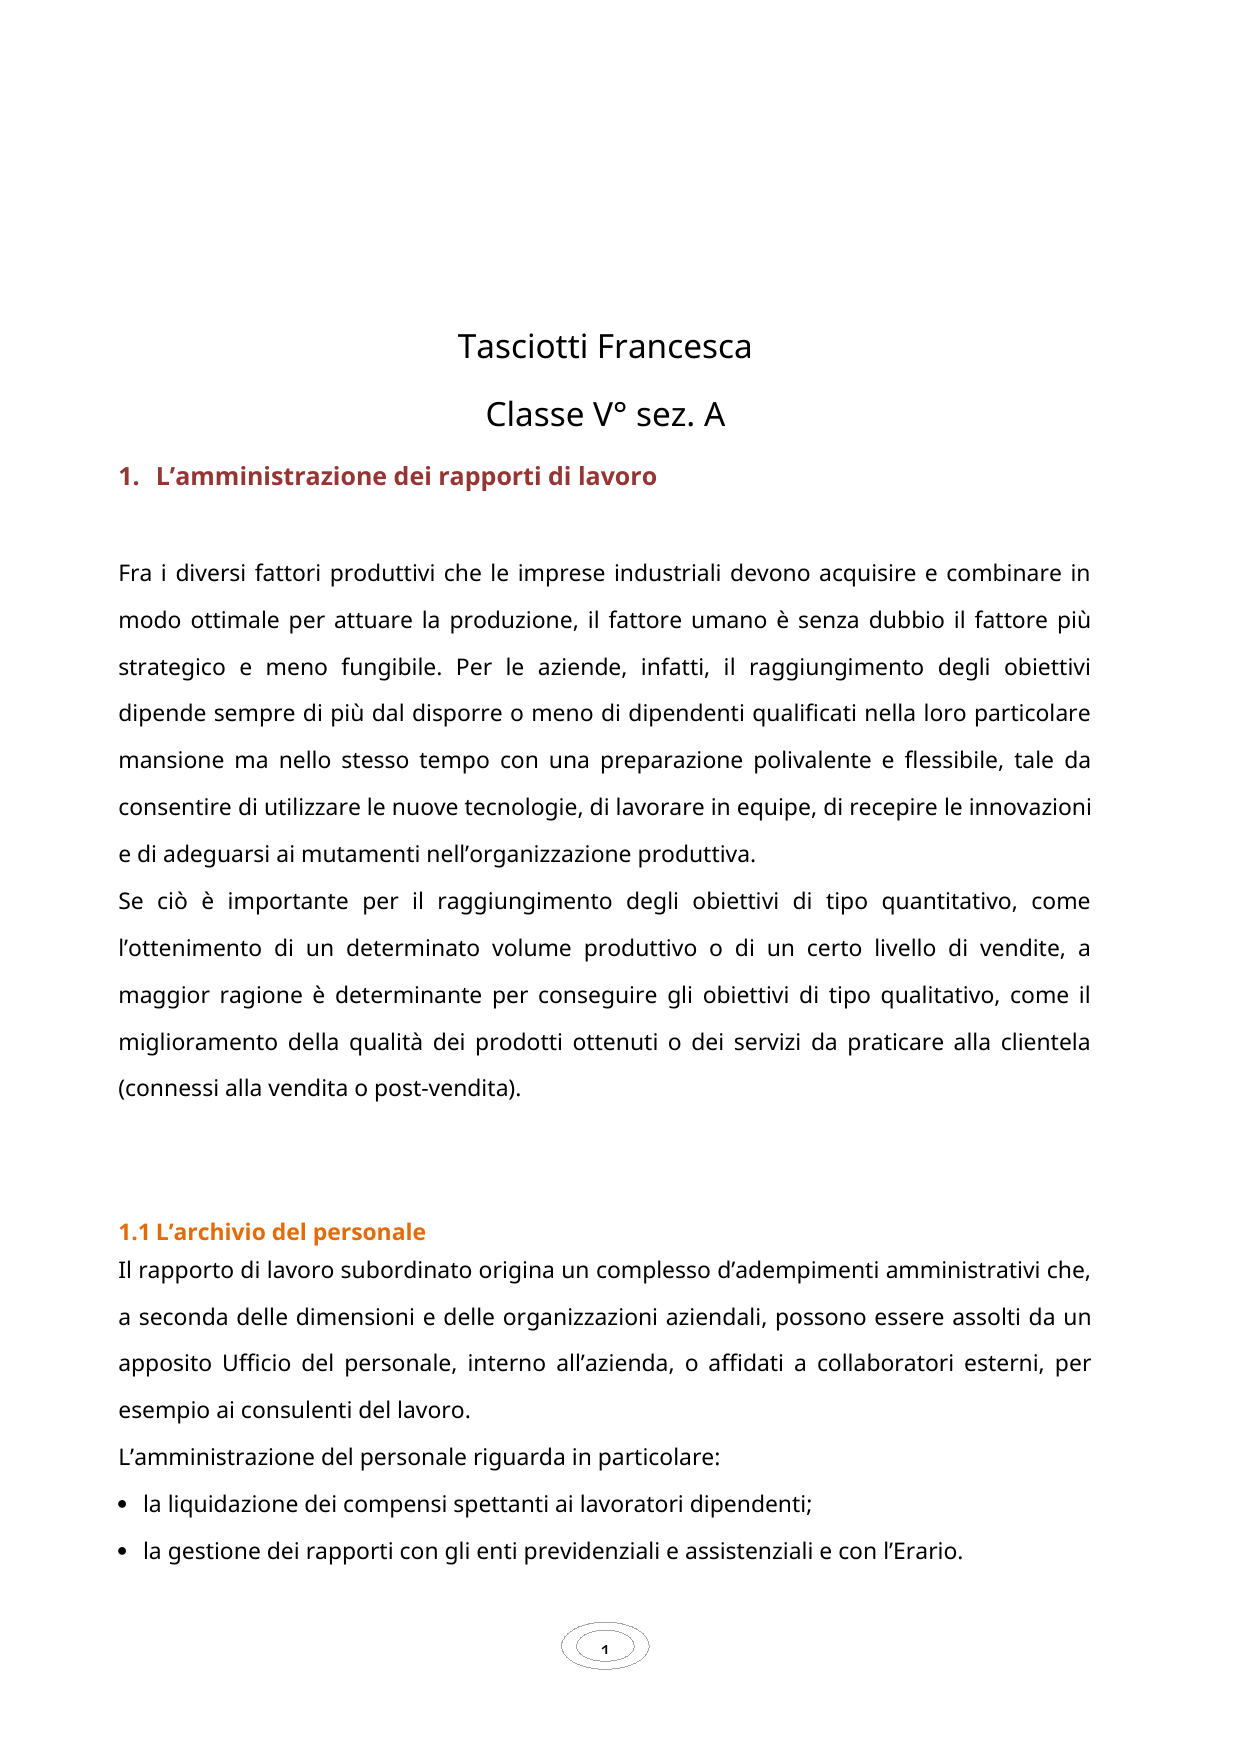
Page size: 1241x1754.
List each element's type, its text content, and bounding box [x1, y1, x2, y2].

text Il rapporto di lavoro subordinato origina un complesso d’adempimenti amministrativi che, a seconda delle dimensioni e delle organizzazioni aziendali, possono essere assolti da un apposito Ufficio del personale, interno all’azienda, o affidati a collaboratori esterni, per esempio ai consulenti del lavoro. [118, 1253, 1092, 1425]
subtitle L’archivio del personale [118, 1216, 1092, 1247]
text L’amministrazione del personale riguarda in particolare: [118, 1441, 1092, 1472]
list la gestione dei rapporti con gli enti previdenziali e assistenziali e con l’Erario. [118, 1535, 1092, 1566]
text Tasciotti Francesca [118, 322, 1092, 368]
text Se ciò è importante per il raggiungimento degli obiettivi di tipo quantitativo, come l’ottenimento di un determinato volume produttivo o di un certo livello di vendite, a maggior ragione è determinante per conseguire gli obiettivi di tipo qualitativo, come il miglioramento della qualità dei prodotti ottenuti o dei servizi da praticare alla clientela (connessi alla vendita o post-vendita). [118, 885, 1092, 1103]
text Classe V° sez. A [118, 391, 1092, 436]
list L’amministrazione dei rapporti di lavoro [118, 459, 1092, 493]
text Fra i diversi fattori produttivi che le imprese industriali devono acquisire e combinare in modo ottimale per attuare la produzione, il fattore umano è senza dubbio il fattore più strategico e meno fungibile. Per le aziende, infatti, il raggiungimento degli obiettivi dipende sempre di più dal disporre o meno di dipendenti qualificati nella loro particolare mansione ma nello stesso tempo con una preparazione polivalente e flessibile, tale da consentire di utilizzare le nuove tecnologie, di lavorare in equipe, di recepire le innovazioni e di adeguarsi ai mutamenti nell’organizzazione produttiva. [118, 557, 1092, 869]
list la liquidazione dei compensi spettanti ai lavoratori dipendenti; [118, 1488, 1092, 1519]
